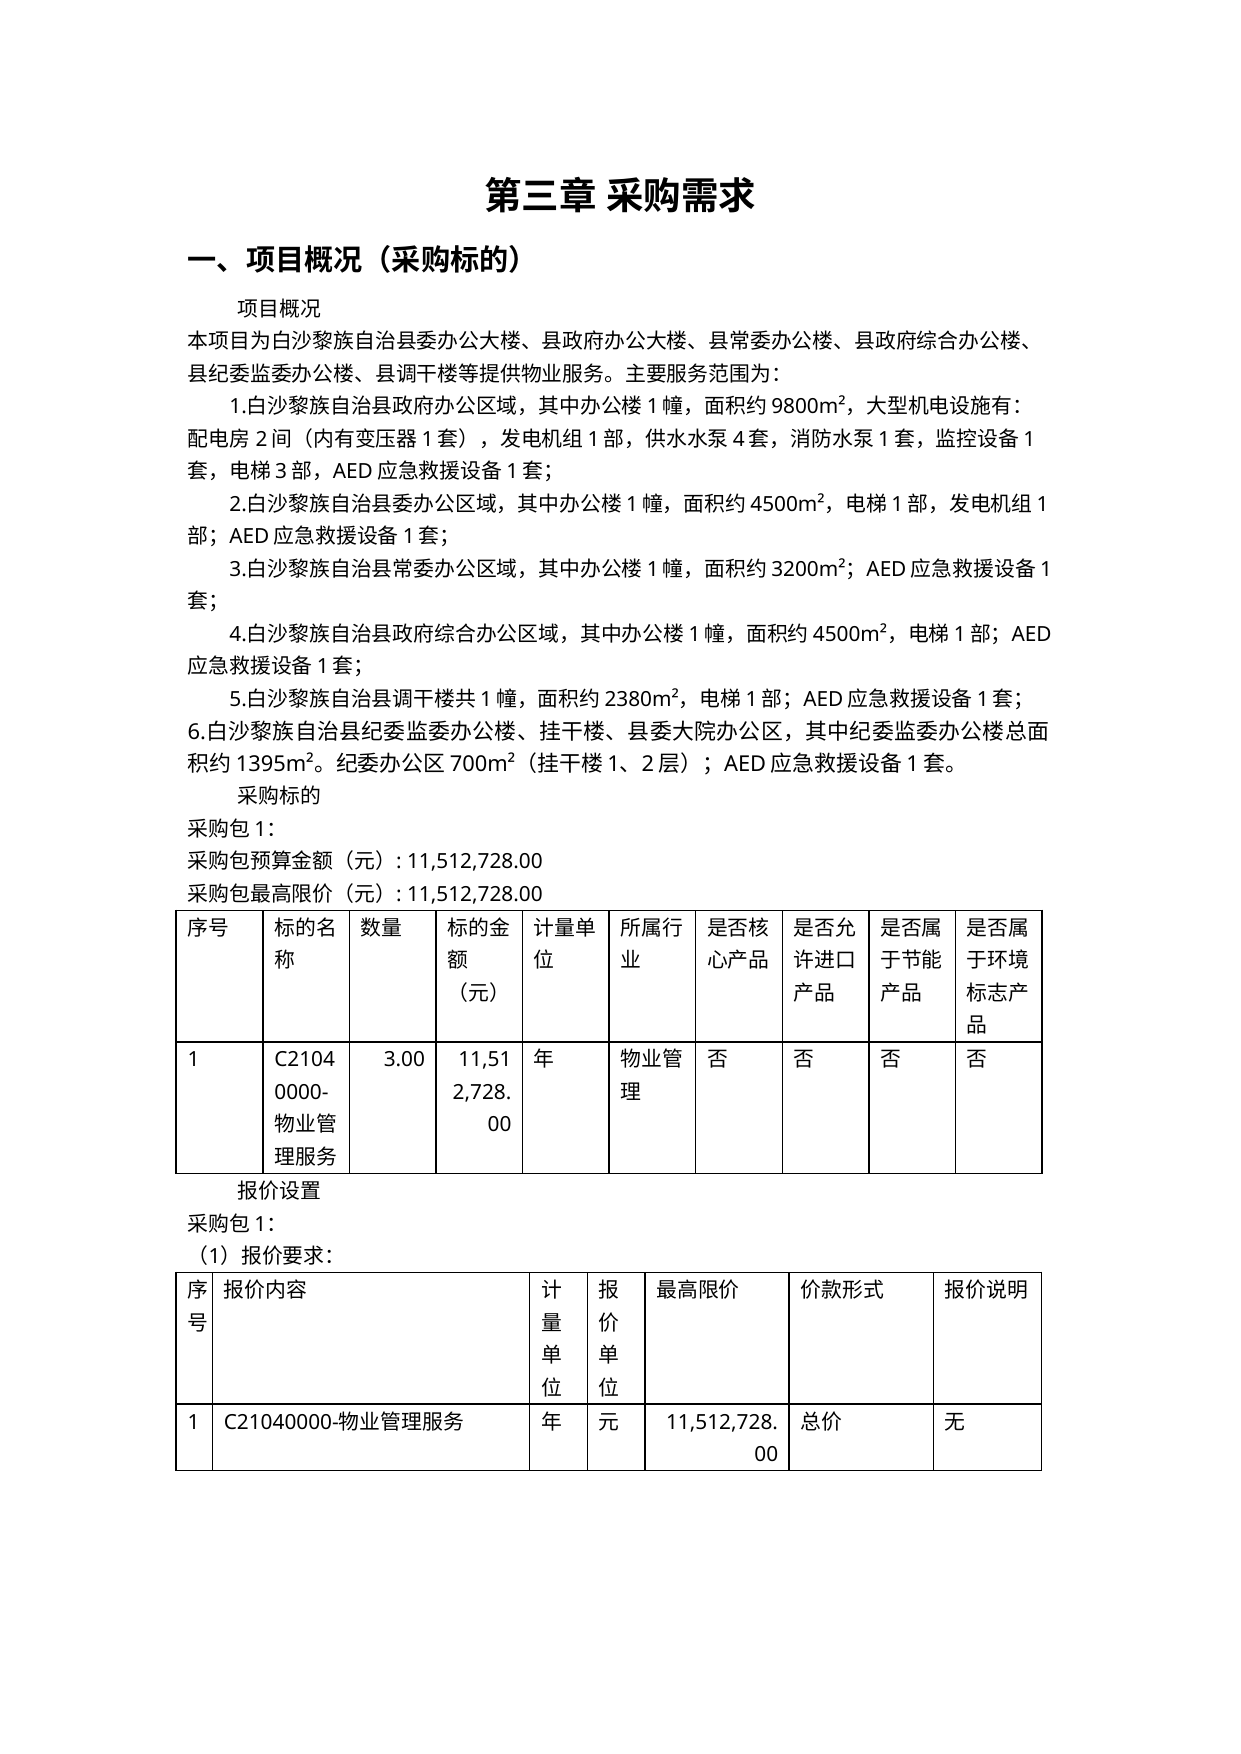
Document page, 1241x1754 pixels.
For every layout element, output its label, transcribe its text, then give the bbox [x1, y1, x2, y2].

table_header 是否允许进口产品 [783, 911, 868, 1041]
text 5.白沙黎族自治县调干楼共1幢，面积约2380m²，电梯1部；AED应急救援设备1套； [187, 682, 1053, 714]
text 4.白沙黎族自治县政府综合办公区域，其中办公楼1幢，面积约4500m²，电梯1部；AED应急救援设备1套； [187, 617, 1053, 682]
table_header 报价内容 [213, 1273, 529, 1403]
table_header 标的名称 [264, 911, 349, 1041]
table_cell 元 [588, 1405, 644, 1470]
text （1）报价要求： [187, 1239, 1053, 1272]
table_cell 1 [177, 1043, 262, 1173]
text 一、项目概况（采购标的） [187, 227, 1053, 292]
table_cell 11,512,728.00 [646, 1405, 788, 1470]
table_header 价款形式 [790, 1273, 933, 1403]
table_cell 否 [870, 1043, 955, 1173]
table_cell 年 [530, 1405, 587, 1470]
table_cell 否 [956, 1043, 1041, 1173]
table_header 序号 [177, 1273, 212, 1403]
table_header 序号 [177, 911, 262, 1041]
table_cell 否 [696, 1043, 782, 1173]
table_cell 物业管理 [610, 1043, 695, 1173]
table_header 最高限价 [646, 1273, 788, 1403]
table_header 计量单位 [523, 911, 608, 1041]
text 采购包最高限价（元）: 11,512,728.00 [187, 877, 1053, 909]
text 采购包1： [187, 1207, 1053, 1239]
text 本项目为白沙黎族自治县委办公大楼、县政府办公大楼、县常委办公楼、县政府综合办公楼、县纪委监委办公楼、县调干楼等提供物业服务。主要服务范围为： [187, 324, 1053, 389]
table_cell 3.00 [350, 1043, 435, 1173]
text 第三章 采购需求 [187, 162, 1053, 227]
table_cell 否 [783, 1043, 868, 1173]
table_header 是否核心产品 [696, 911, 782, 1041]
text 采购标的 [187, 779, 1053, 812]
table_header 数量 [350, 911, 435, 1041]
table_header 报价说明 [934, 1273, 1041, 1403]
table_cell 无 [934, 1405, 1041, 1470]
table_cell 11,512,728.00 [437, 1043, 522, 1173]
table_cell 年 [523, 1043, 608, 1173]
table_header 是否属于节能产品 [870, 911, 955, 1041]
text 项目概况 [187, 292, 1053, 324]
text 采购包预算金额（元）: 11,512,728.00 [187, 844, 1053, 877]
text 3.白沙黎族自治县常委办公区域，其中办公楼1幢，面积约3200m²；AED应急救援设备1套； [187, 552, 1053, 617]
text 2.白沙黎族自治县委办公区域，其中办公楼1幢，面积约4500m²，电梯1部，发电机组1部；AED应急救援设备1套； [187, 487, 1053, 552]
table_header 是否属于环境标志产品 [956, 911, 1041, 1041]
table_cell 总价 [790, 1405, 933, 1470]
table_cell C21040000-物业管理服务 [264, 1043, 349, 1173]
table_header 计量单位 [530, 1273, 587, 1403]
table_header 所属行业 [610, 911, 695, 1041]
table_cell 1 [177, 1405, 212, 1470]
text 报价设置 [187, 1174, 1053, 1207]
table_header 报价单位 [588, 1273, 644, 1403]
table_header 标的金额 （元） [437, 911, 522, 1041]
table_cell C21040000-物业管理服务 [213, 1405, 529, 1470]
text 6.白沙黎族自治县纪委监委办公楼、挂干楼、县委大院办公区，其中纪委监委办公楼总面积约1395m²。纪委办公区700m²（挂干楼1、2层）；AED应急救援设备1套。 [187, 714, 1053, 779]
text 1.白沙黎族自治县政府办公区域，其中办公楼1幢，面积约9800m²，大型机电设施有：配电房 2间（内有变压器1套），发电机组1部，供水水泵4套，消防水泵1套，监控设备1套，电梯3部，AED应急救援设备1套； [187, 389, 1053, 487]
text 采购包1： [187, 812, 1053, 844]
